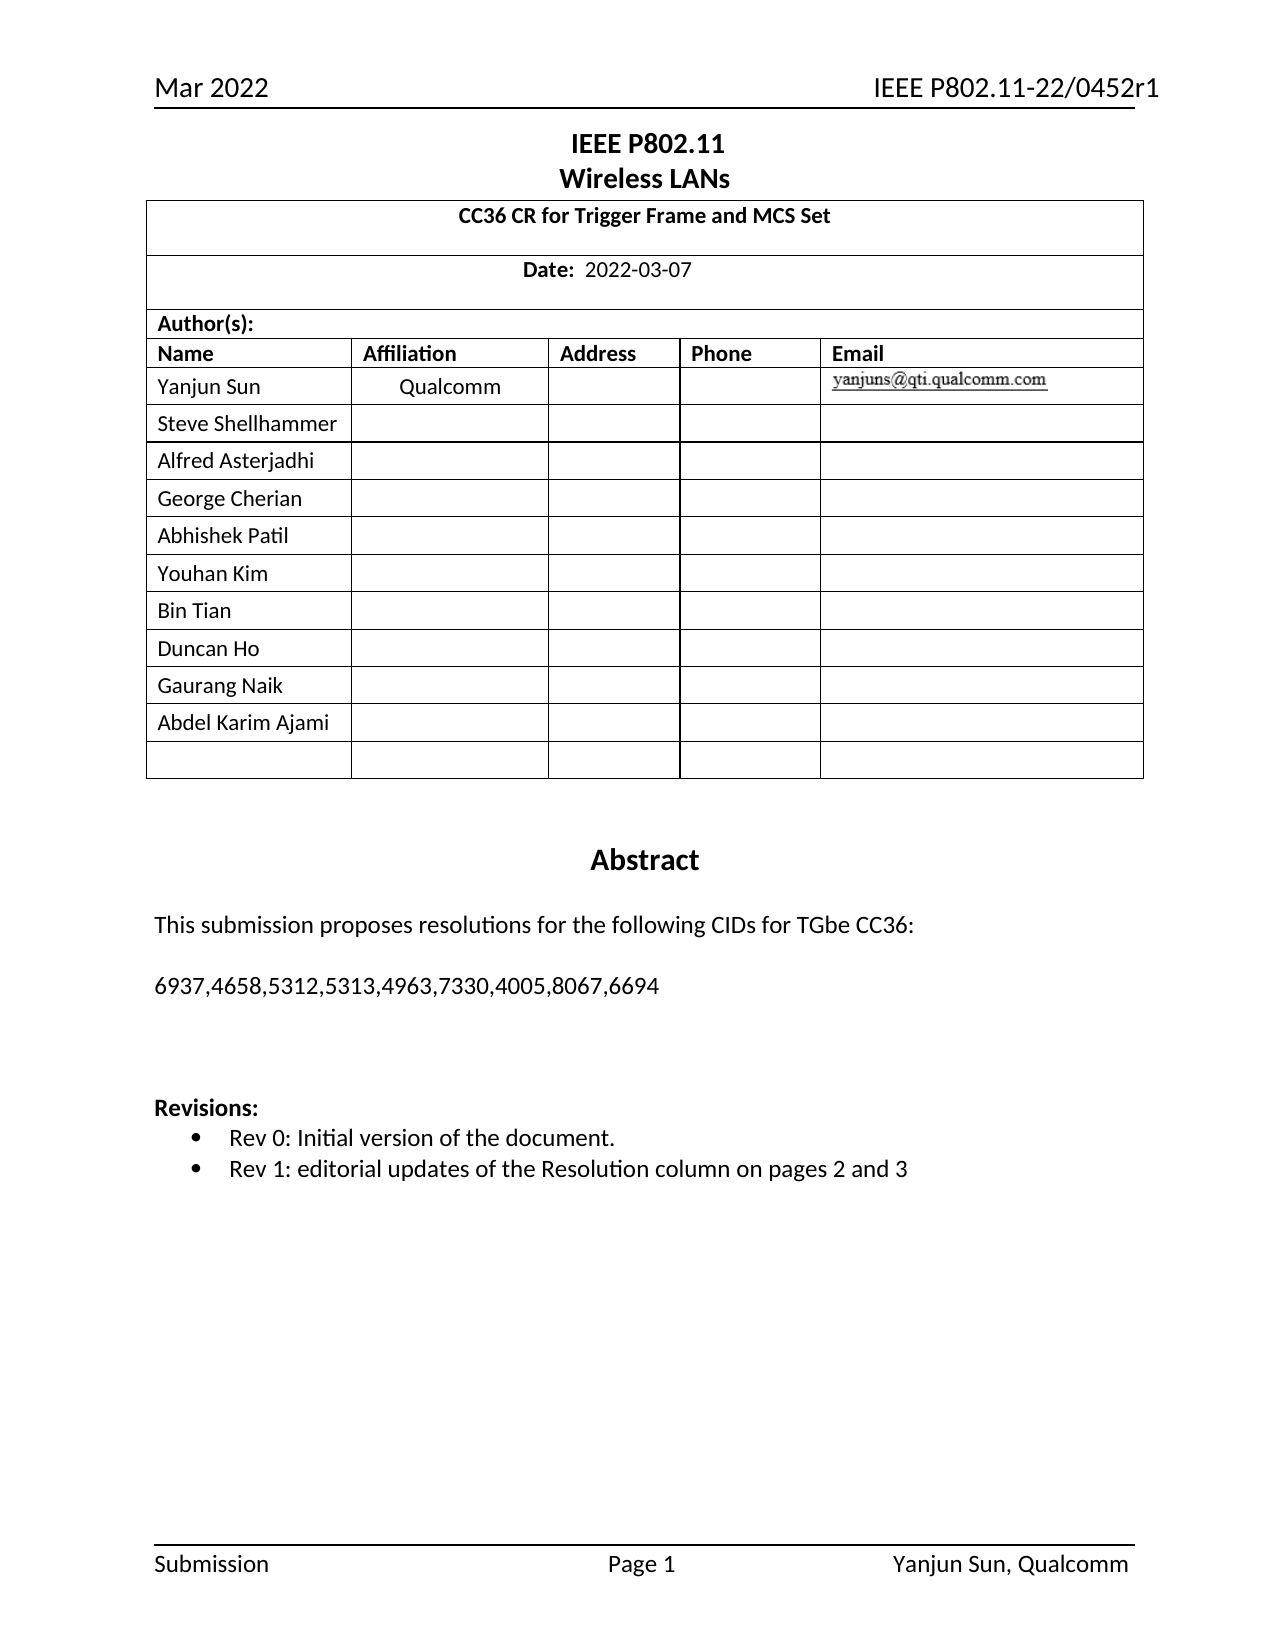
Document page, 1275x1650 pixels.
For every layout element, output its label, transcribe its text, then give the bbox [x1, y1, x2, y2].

table_cell [821, 630, 1143, 666]
table_cell [549, 592, 679, 628]
table_cell Phone [681, 339, 820, 367]
table_cell Address [549, 339, 679, 367]
table_cell [681, 443, 820, 479]
table_cell [681, 480, 820, 516]
table_cell [821, 443, 1143, 479]
table_cell [681, 555, 820, 591]
table_cell [549, 443, 679, 479]
picture [831, 369, 1048, 392]
table_cell [821, 368, 1143, 404]
table_cell Qualcomm [352, 368, 548, 404]
table_cell [352, 517, 548, 554]
table_cell Alfred Asterjadhi [147, 443, 351, 479]
table_cell [549, 555, 679, 591]
table_cell [821, 405, 1143, 441]
table_cell [549, 630, 679, 666]
table_cell Abhishek Patil [147, 517, 351, 554]
table_cell [681, 630, 820, 666]
table_cell Abdel Karim Ajami [147, 704, 351, 741]
table_cell [681, 667, 820, 703]
table_cell Gaurang Naik [147, 667, 351, 703]
table_cell [821, 742, 1143, 778]
table_cell Name [147, 339, 351, 367]
table_cell [681, 704, 820, 741]
text Abstract [154, 840, 1135, 878]
table_cell Email [821, 339, 1143, 367]
table_cell [549, 704, 679, 741]
text 6937,4658,5312,5313,4963,7330,4005,8067,6694 [154, 970, 1135, 1000]
table_cell [352, 443, 548, 479]
table_cell Bin Tian [147, 592, 351, 628]
table_cell [681, 592, 820, 628]
table_cell [549, 368, 679, 404]
table_cell Author(s): [147, 310, 1143, 338]
table_cell Yanjun Sun [147, 368, 351, 404]
table_cell [821, 555, 1143, 591]
table_cell [821, 480, 1143, 516]
table_cell [549, 405, 679, 441]
table_cell [821, 704, 1143, 741]
table_cell [549, 667, 679, 703]
list Rev 1: editorial updates of the Resolution column on pages 2 and 3 [192, 1153, 1135, 1183]
table_cell [352, 405, 548, 441]
text Revisions: [154, 1092, 1135, 1122]
table_cell [821, 517, 1143, 554]
table_cell [681, 517, 820, 554]
table_cell [681, 368, 820, 404]
table_cell Duncan Ho [147, 630, 351, 666]
table_cell [352, 742, 548, 778]
table_cell [352, 555, 548, 591]
table_cell [352, 667, 548, 703]
table_cell Youhan Kim [147, 555, 351, 591]
table_cell [549, 742, 679, 778]
table_cell [352, 630, 548, 666]
table_cell [352, 480, 548, 516]
table_cell [821, 667, 1143, 703]
text This submission proposes resolutions for the following CIDs for TGbe CC36: [154, 909, 1135, 939]
table_cell [821, 592, 1143, 628]
table_cell [549, 517, 679, 554]
table_cell [352, 592, 548, 628]
table_header CC36 CR for Trigger Frame and MCS Set [147, 201, 1143, 254]
table_cell Steve Shellhammer [147, 405, 351, 441]
table_cell [549, 480, 679, 516]
table_cell Affiliation [352, 339, 548, 367]
table_cell George Cherian [147, 480, 351, 516]
table_cell [681, 405, 820, 441]
subtitle IEEE P802.11 Wireless LANs [154, 125, 1135, 196]
table_cell [681, 742, 820, 778]
table_cell [352, 704, 548, 741]
table_cell Date: 2022-03-07 [147, 256, 1143, 308]
table_cell [147, 742, 351, 778]
list Rev 0: Initial version of the document. [192, 1122, 1135, 1153]
